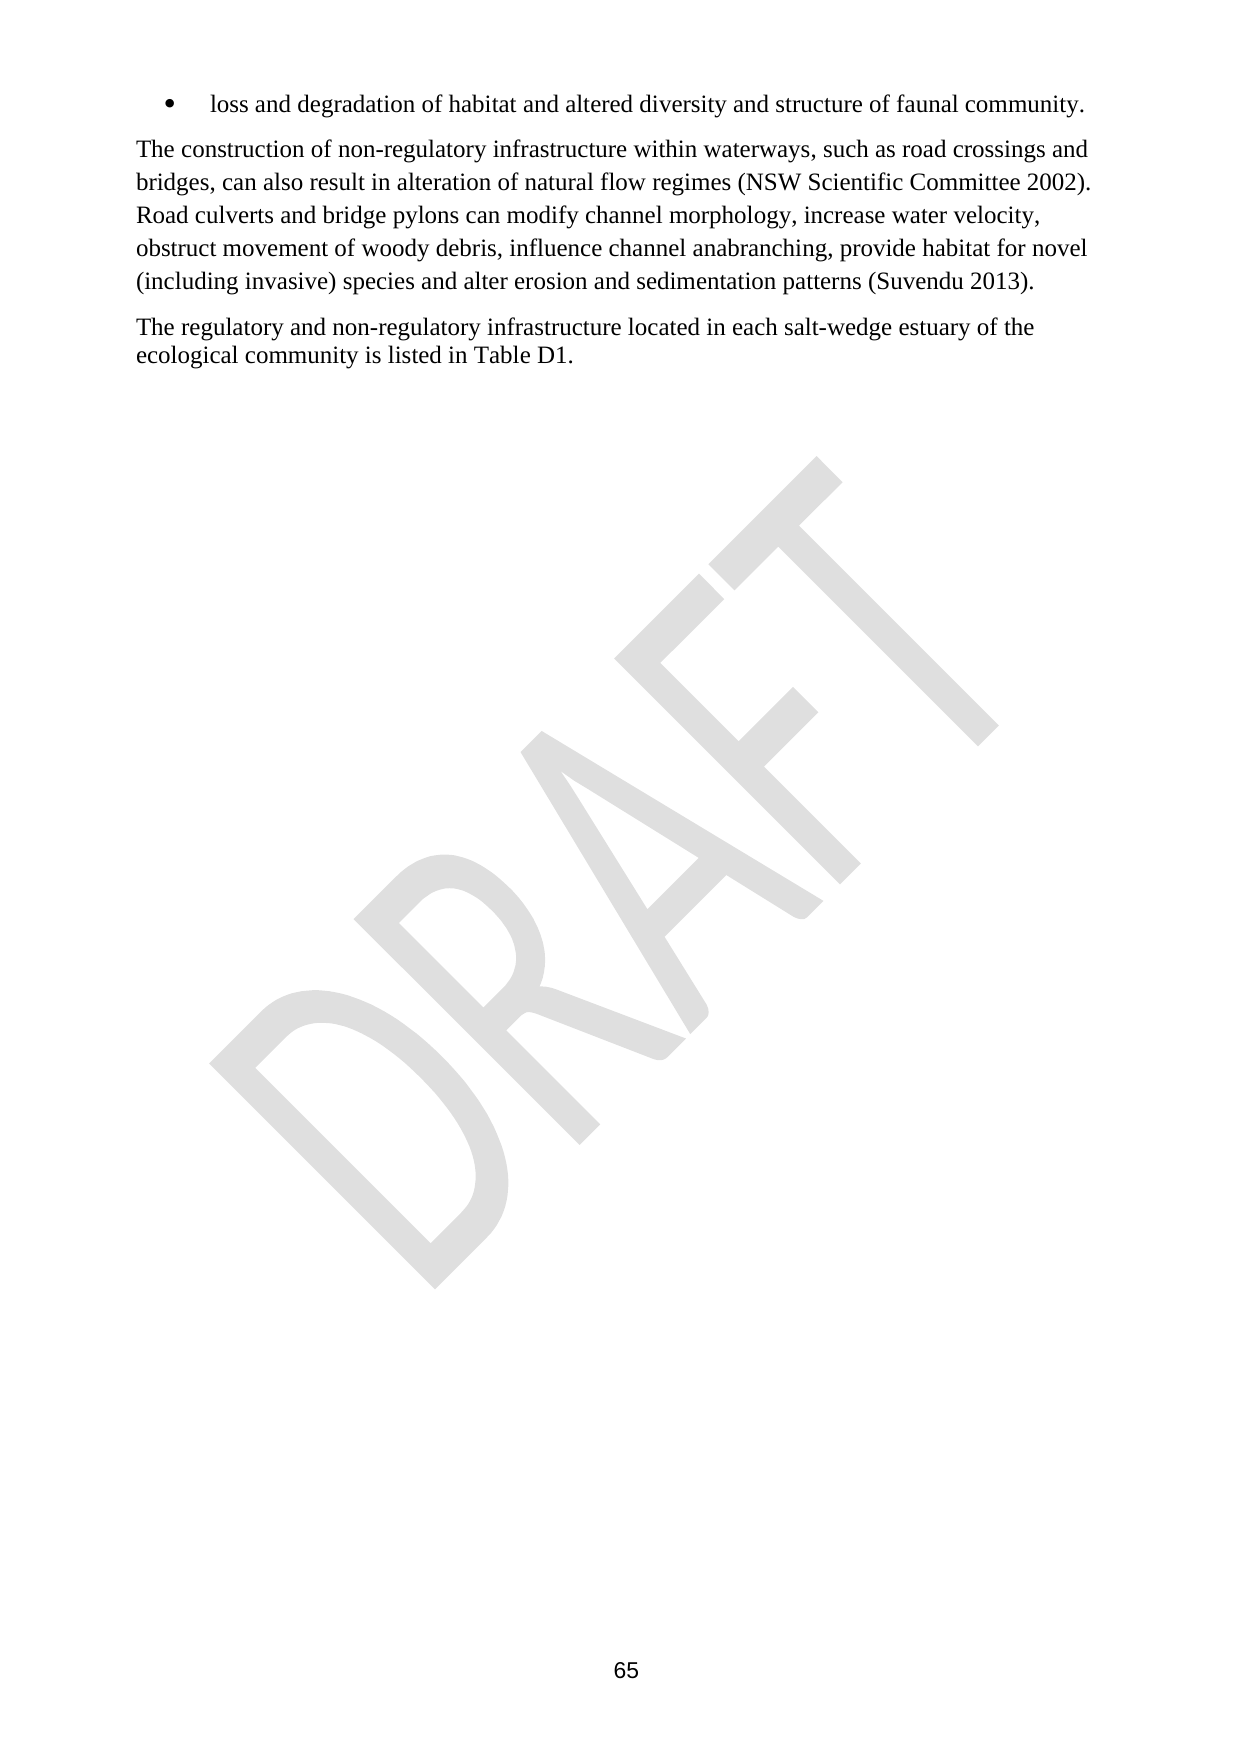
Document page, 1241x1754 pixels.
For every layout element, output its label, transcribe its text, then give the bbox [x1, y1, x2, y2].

list loss and degradation of habitat and altered diversity and structure of faunal community. [165, 89, 1116, 117]
text The construction of non-regulatory infrastructure within waterways, such as road crossings and bridges, can also result in alteration of natural flow regimes (NSW Scientific Committee 2002). Road culverts and bridge pylons can modify channel morphology, increase water velocity, obstruct movement of woody debris, influence channel anabranching, provide habitat for novel (including invasive) species and alter erosion and sedimentation patterns (Suvendu 2013). [136, 134, 1116, 295]
text The regulatory and non-regulatory infrastructure located in each salt-wedge estuary of the ecological community is listed in Table D1. [136, 312, 1116, 369]
